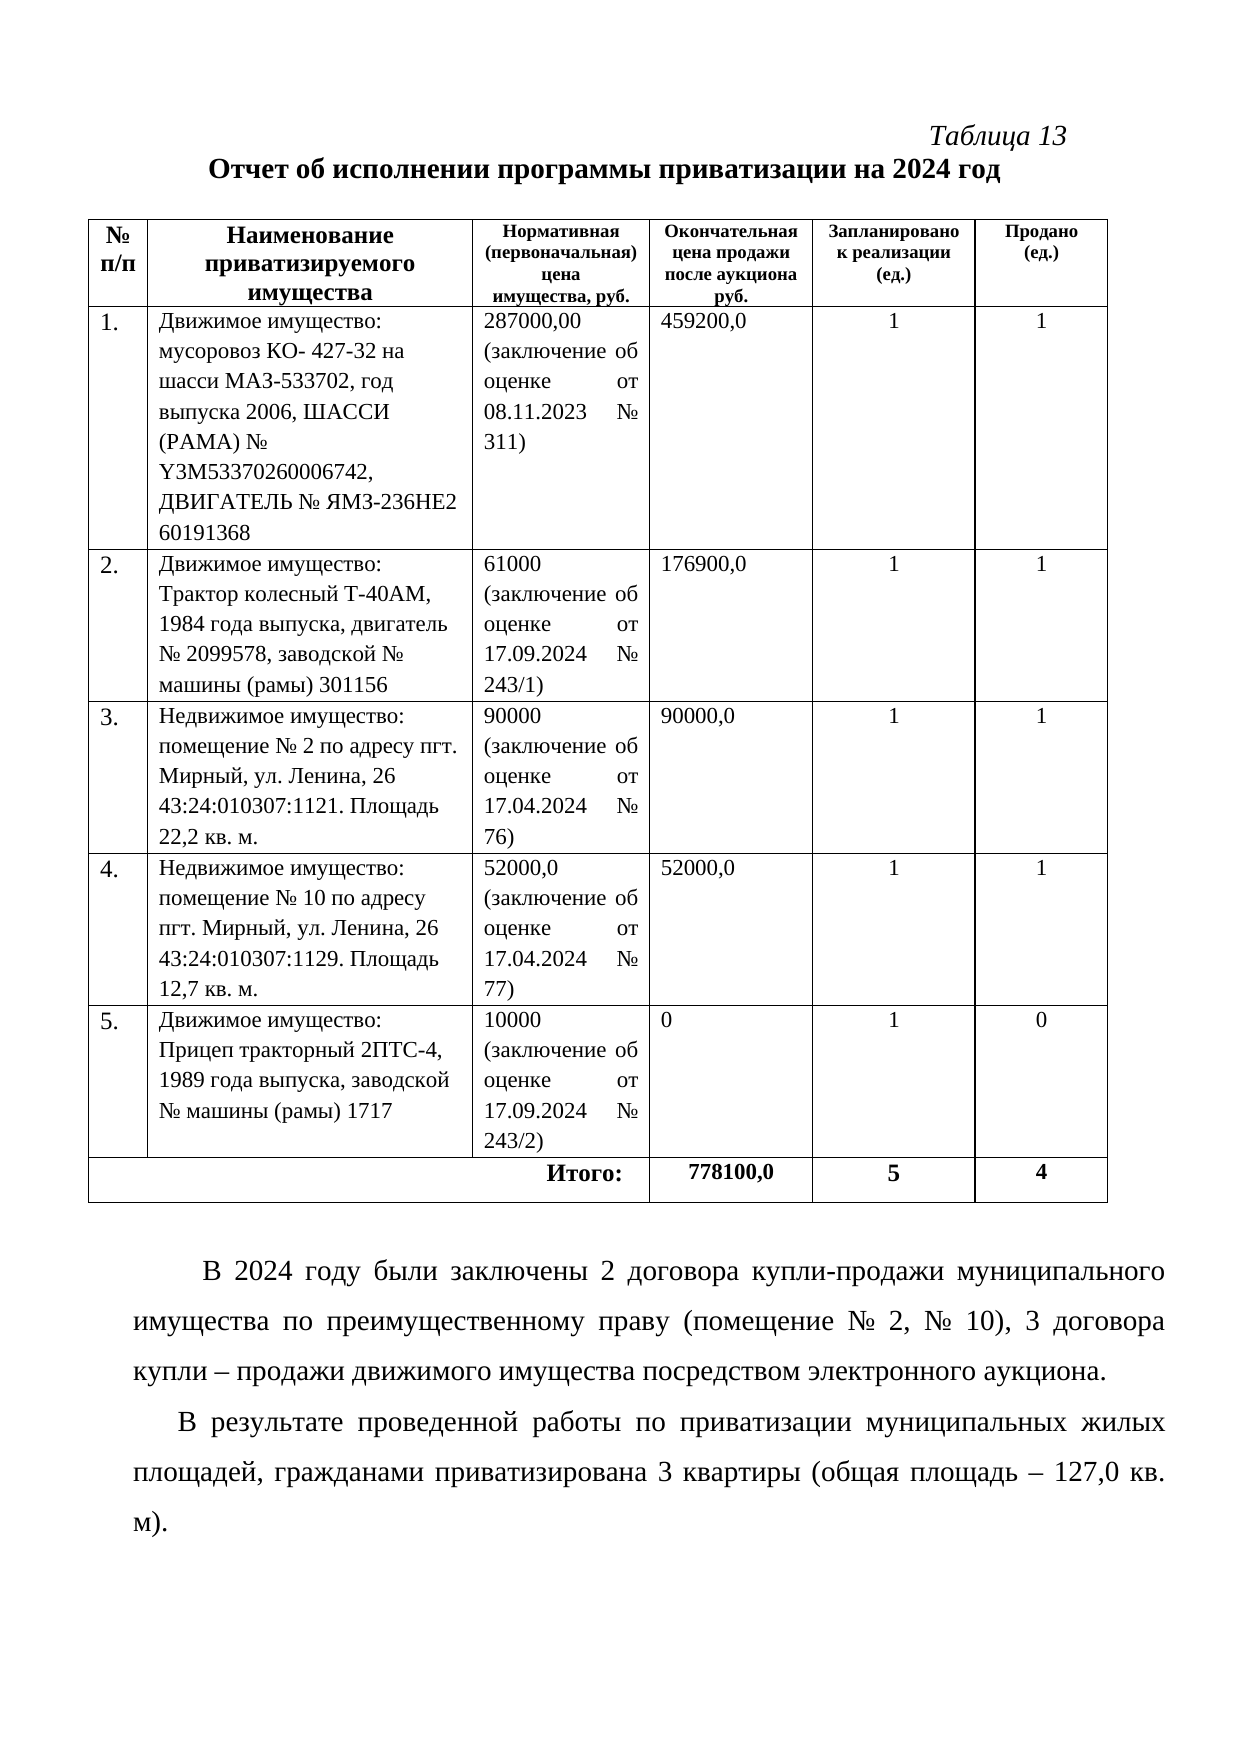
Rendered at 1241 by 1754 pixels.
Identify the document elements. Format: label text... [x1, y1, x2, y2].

table_cell 5 [813, 1158, 974, 1202]
table_cell 52000,0 [650, 854, 812, 1005]
table_cell 1 [976, 550, 1107, 701]
table_cell Движимое имущество: мусоровоз КО- 427-32 на шасси МАЗ-533702, год выпуска 2006, ШАССИ (РАМА) № Y3M53370260006742, ДВИГАТЕЛЬ № ЯМЗ-236НЕ2 60191368 [148, 307, 472, 549]
text В 2024 году были заключены 2 договора купли-продажи муниципального имущества по преимущественному праву (помещение № 2, № 10), 3 договора купли – продажи движимого имущества посредством электронного аукциона. [133, 1253, 1167, 1387]
table_cell 1 [813, 307, 974, 549]
table_cell 10000 (заключение об оценке от 17.09.2024 № 243/2) [473, 1006, 649, 1157]
table_cell 778100,0 [650, 1158, 812, 1202]
table_cell 287000,00 (заключение об оценке от 08.11.2023 № 311) [473, 307, 649, 549]
table_cell 3. [89, 702, 147, 853]
table_cell 61000 (заключение об оценке от 17.09.2024 № 243/1) [473, 550, 649, 701]
table_cell 0 [976, 1006, 1107, 1157]
table_cell 4. [89, 854, 147, 1005]
table_cell Движимое имущество: Трактор колесный Т-40АМ, 1984 года выпуска, двигатель № 2099578, заводской № машины (рамы) 301156 [148, 550, 472, 701]
table_cell 1 [813, 854, 974, 1005]
table_header Окончательная цена продажи после аукциона руб. [650, 220, 812, 306]
table_header Запланировано к реализации (ед.) [813, 220, 974, 306]
table_header Наименование приватизируемого имущества [148, 220, 472, 306]
table_cell 459200,0 [650, 307, 812, 549]
table_cell Недвижимое имущество: помещение № 2 по адресу пгт. Мирный, ул. Ленина, 26 43:24:010307:1121. Площадь 22,2 кв. м. [148, 702, 472, 853]
text Таблица 13 [133, 118, 1167, 152]
table_cell 1 [976, 854, 1107, 1005]
table_cell 52000,0 (заключение об оценке от 17.04.2024 № 77) [473, 854, 649, 1005]
table_cell 5. [89, 1006, 147, 1157]
table_cell Движимое имущество: Прицеп тракторный 2ПТС-4, 1989 года выпуска, заводской № машины (рамы) 1717 [148, 1006, 472, 1157]
table_cell 1. [89, 307, 147, 549]
table_cell 1 [813, 550, 974, 701]
table_cell 2. [89, 550, 147, 701]
table_cell 90000,0 [650, 702, 812, 853]
table_header № п/п [89, 220, 147, 306]
table_cell 90000 (заключение об оценке от 17.04.2024 № 76) [473, 702, 649, 853]
table_cell 4 [976, 1158, 1107, 1202]
text Отчет об исполнении программы приватизации на 2024 год [133, 152, 1167, 185]
table_cell 176900,0 [650, 550, 812, 701]
table_cell Итого: [89, 1158, 649, 1202]
table_cell Недвижимое имущество: помещение № 10 по адресу пгт. Мирный, ул. Ленина, 26 43:24:010307:1129. Площадь 12,7 кв. м. [148, 854, 472, 1005]
table_header Нормативная (первоначальная) цена имущества, руб. [473, 220, 649, 306]
table_cell 1 [976, 307, 1107, 549]
table_cell 1 [813, 702, 974, 853]
table_cell 1 [813, 1006, 974, 1157]
text В результате проведенной работы по приватизации муниципальных жилых площадей, гражданами приватизирована 3 квартиры (общая площадь – 127,0 кв. м). [133, 1404, 1167, 1538]
table_header Продано (ед.) [976, 220, 1107, 306]
table_cell 1 [976, 702, 1107, 853]
table_cell 0 [650, 1006, 812, 1157]
